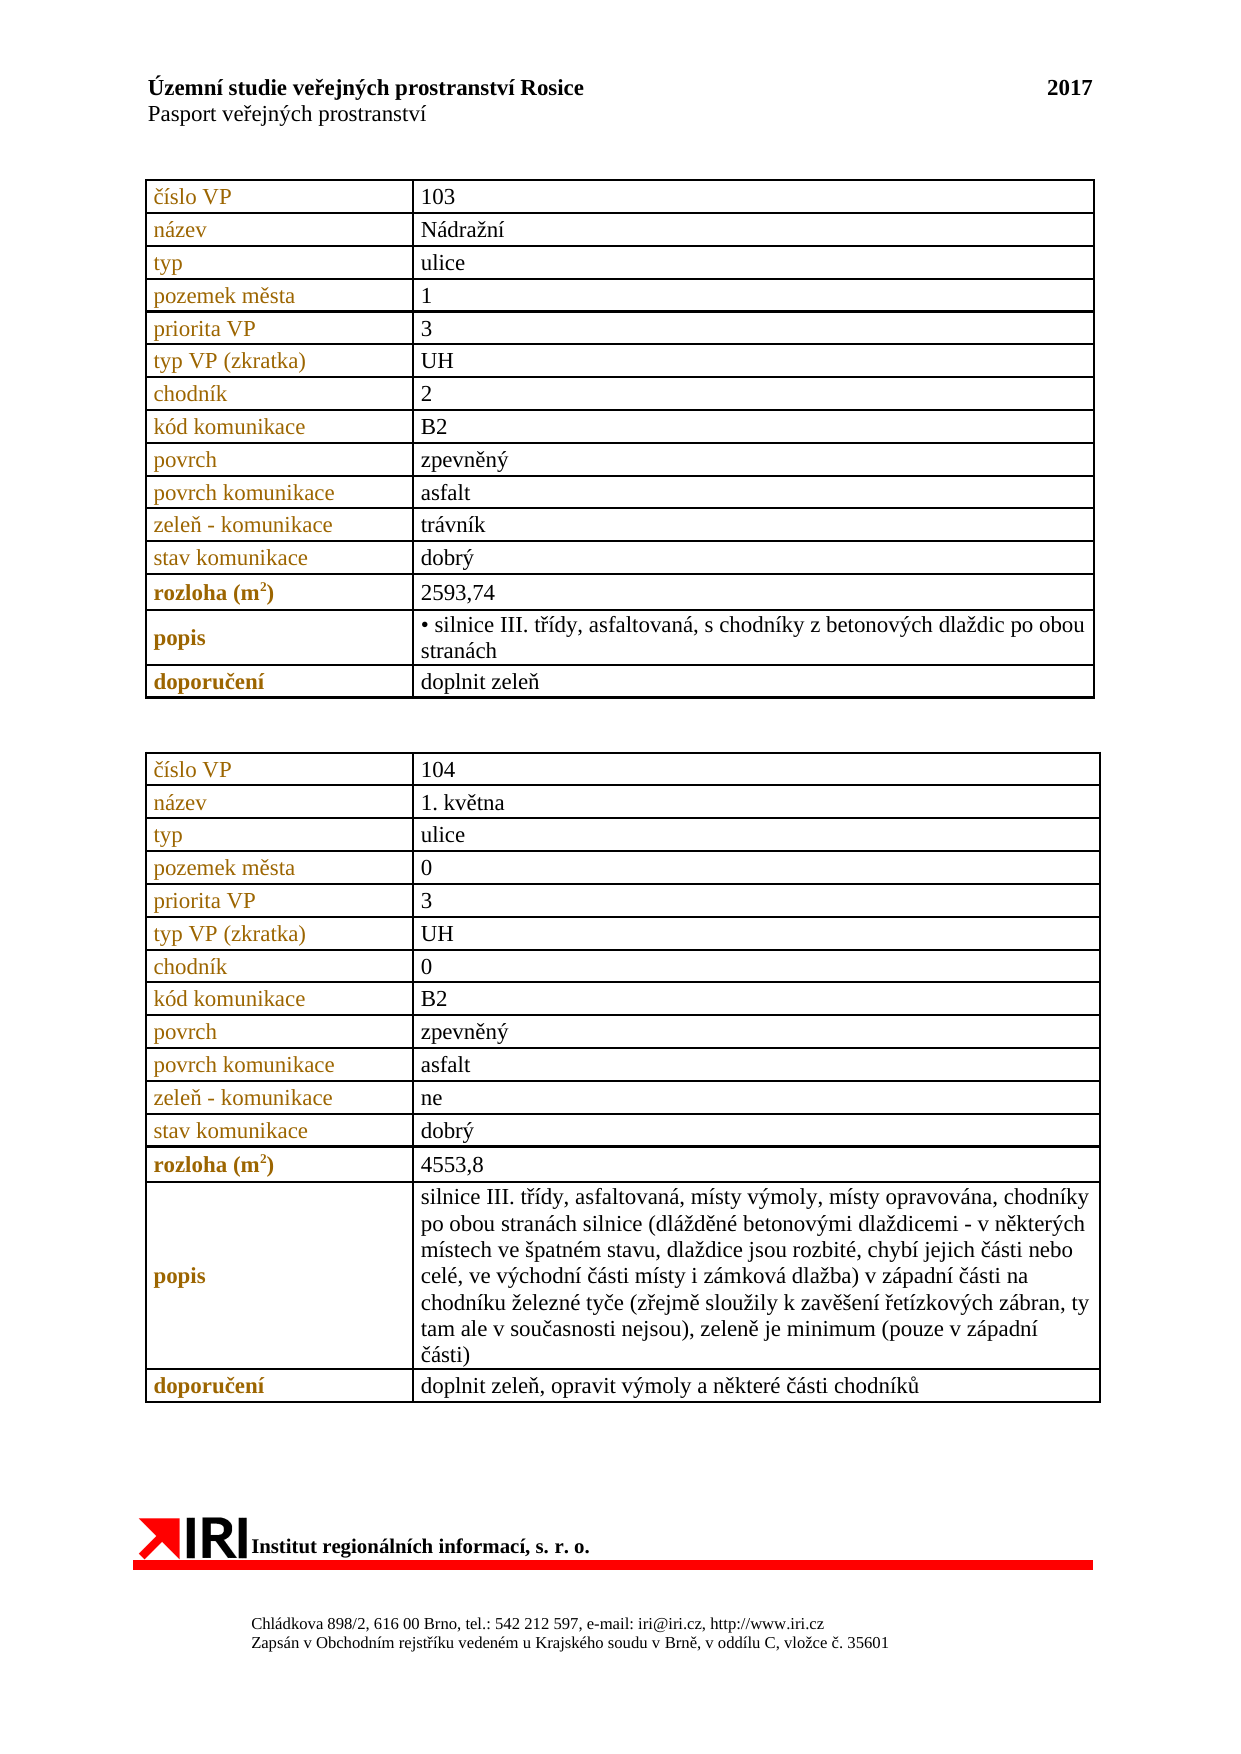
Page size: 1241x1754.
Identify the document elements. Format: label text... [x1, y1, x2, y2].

table_cell pozemek města [147, 280, 412, 310]
table_cell typ VP (zkratka) [147, 918, 412, 948]
table_cell zpevněný [414, 1016, 1099, 1047]
table_cell • silnice III. třídy, asfaltovaná, s chodníky z betonových dlaždic po obou stranách [414, 611, 1093, 664]
table_cell název [147, 786, 412, 817]
table_cell priorita VP [147, 313, 412, 343]
picture [136, 1516, 250, 1560]
table_cell kód komunikace [147, 411, 412, 442]
table_cell ulice [414, 247, 1093, 278]
table_cell povrch [147, 444, 412, 474]
table_cell B2 [414, 411, 1093, 442]
table_cell rozloha (m2) [147, 1148, 412, 1181]
table_cell 4553,8 [414, 1148, 1099, 1181]
table_cell pozemek města [147, 852, 412, 883]
table_cell asfalt [414, 477, 1093, 507]
table_cell kód komunikace [147, 983, 412, 1014]
table_cell 3 [414, 313, 1093, 343]
table_cell asfalt [414, 1049, 1099, 1080]
table_cell 0 [414, 951, 1099, 981]
table_header číslo VP [147, 754, 412, 784]
table_cell Nádražní [414, 214, 1093, 245]
table_header 104 [414, 754, 1099, 784]
table_header 103 [414, 181, 1093, 212]
table_cell UH [414, 345, 1093, 376]
table_cell doplnit zeleň [414, 666, 1093, 696]
table_cell zeleň - komunikace [147, 1082, 412, 1112]
table_cell UH [414, 918, 1099, 948]
table_cell ne [414, 1082, 1099, 1112]
table_cell 1 [414, 280, 1093, 310]
table_cell povrch komunikace [147, 477, 412, 507]
table_cell rozloha (m2) [147, 575, 412, 609]
table_cell dobrý [414, 1115, 1099, 1145]
table_cell 3 [414, 885, 1099, 916]
table_cell 2593,74 [414, 575, 1093, 609]
table_cell chodník [147, 951, 412, 981]
table_cell název [147, 214, 412, 245]
table_cell doplnit zeleň, opravit výmoly a některé části chodníků [414, 1370, 1099, 1401]
table_header číslo VP [147, 181, 412, 212]
table_cell typ [147, 247, 412, 278]
table_cell povrch [147, 1016, 412, 1047]
table_cell chodník [147, 378, 412, 409]
table_cell typ [147, 819, 412, 850]
table_cell silnice III. třídy, asfaltovaná, místy výmoly, místy opravována, chodníky po obou stranách silnice (dlážděné betonovými dlaždicemi - v některých místech ve špatném stavu, dlaždice jsou rozbité, chybí jejich části nebo celé, ve východní části místy i zámková dlažba) v západní části na chodníku železné tyče (zřejmě sloužily k zavěšení řetízkových zábran, ty tam ale v současnosti nejsou), zeleně je minimum (pouze v západní části) [414, 1183, 1099, 1368]
table_cell ulice [414, 819, 1099, 850]
table_cell typ VP (zkratka) [147, 345, 412, 376]
table_cell 1. května [414, 786, 1099, 817]
table_cell dobrý [414, 542, 1093, 573]
table_cell priorita VP [147, 885, 412, 916]
table_cell zpevněný [414, 444, 1093, 474]
table_cell 0 [414, 852, 1099, 883]
table_cell doporučení [147, 1370, 412, 1401]
table_cell popis [147, 1183, 412, 1368]
table_cell povrch komunikace [147, 1049, 412, 1080]
table_cell 2 [414, 378, 1093, 409]
table_cell trávník [414, 509, 1093, 540]
table_cell doporučení [147, 666, 412, 696]
table_cell stav komunikace [147, 542, 412, 573]
table_cell popis [147, 611, 412, 664]
table_cell zeleň - komunikace [147, 509, 412, 540]
table_cell B2 [414, 983, 1099, 1014]
table_cell stav komunikace [147, 1115, 412, 1145]
